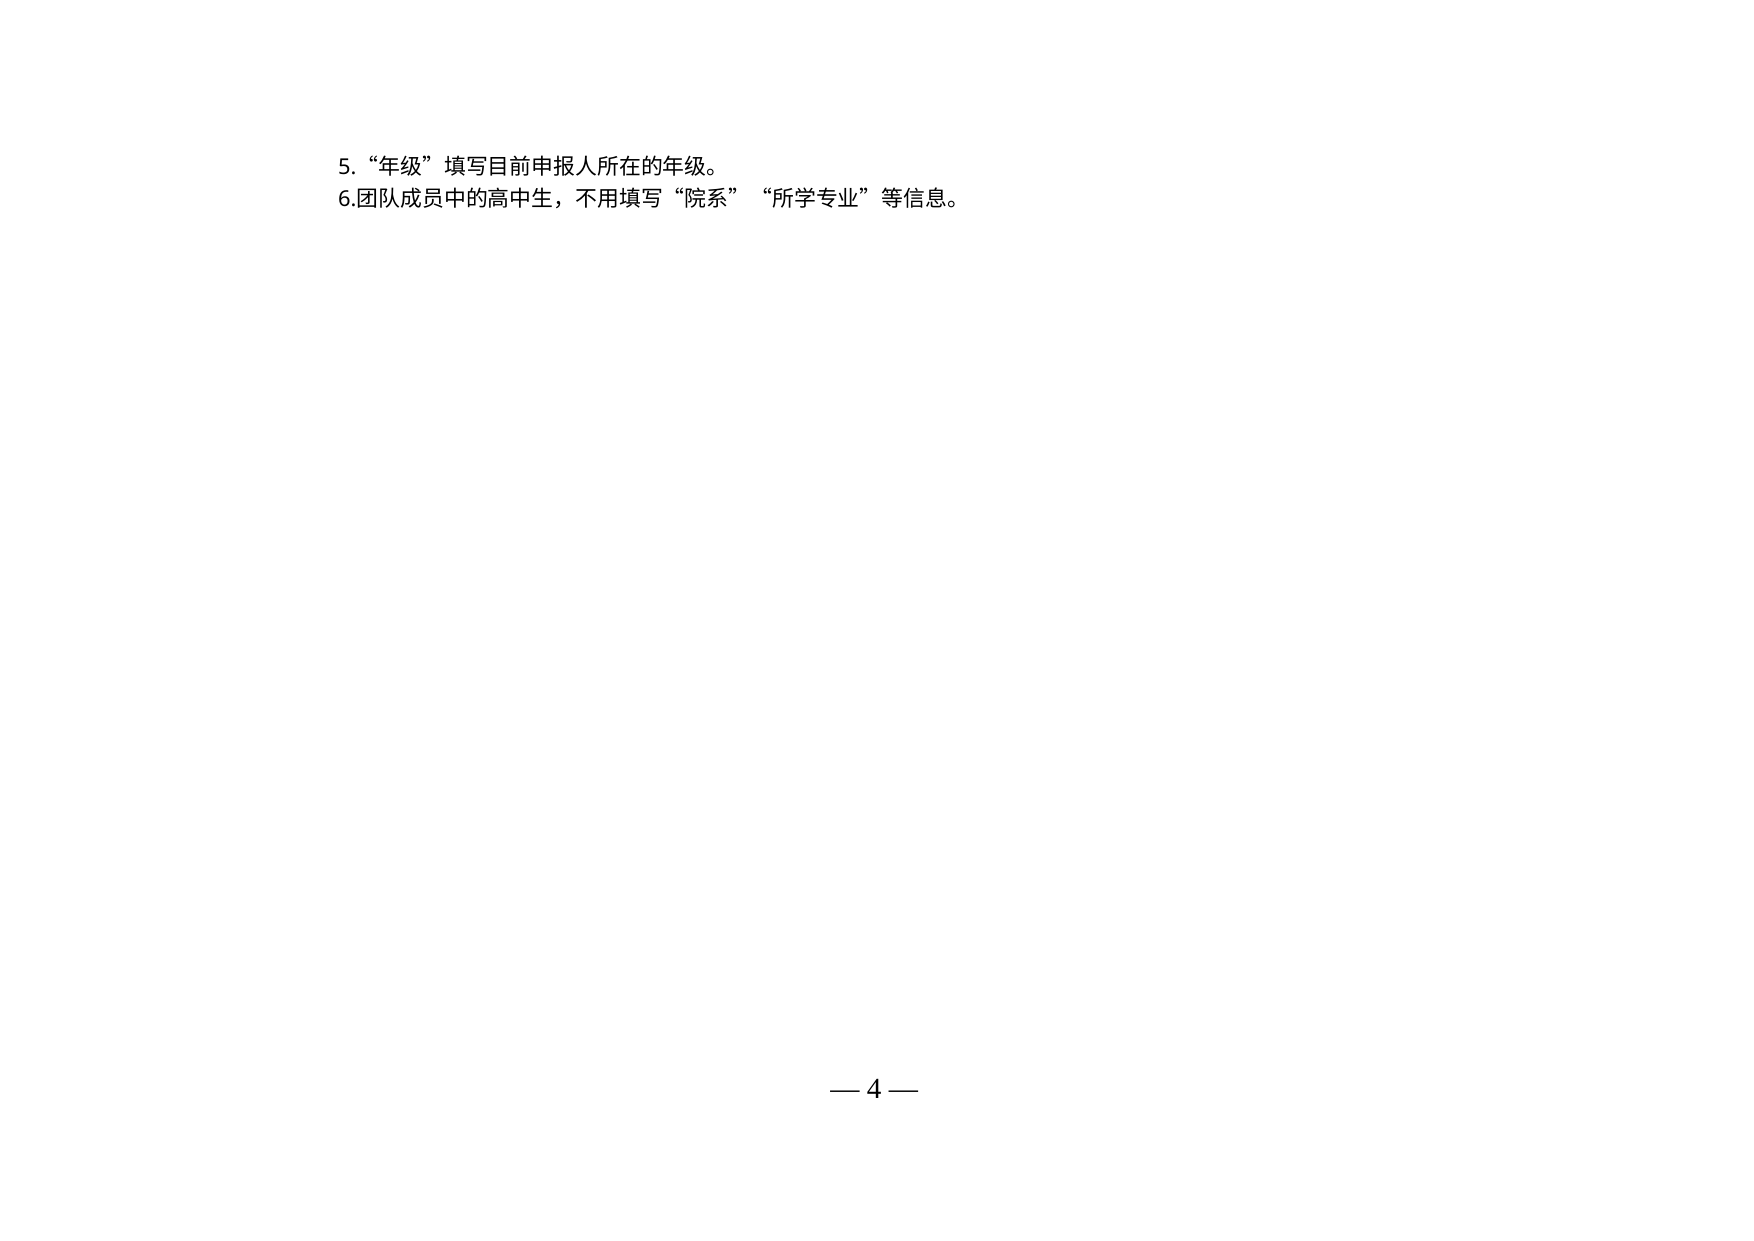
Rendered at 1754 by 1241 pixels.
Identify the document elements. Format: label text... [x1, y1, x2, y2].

list 5.“年级”填写目前申报人所在的年级。 [207, 148, 1541, 181]
text 6.团队成员中的高中生，不用填写“院系”“所学专业”等信息。 [207, 181, 1541, 213]
